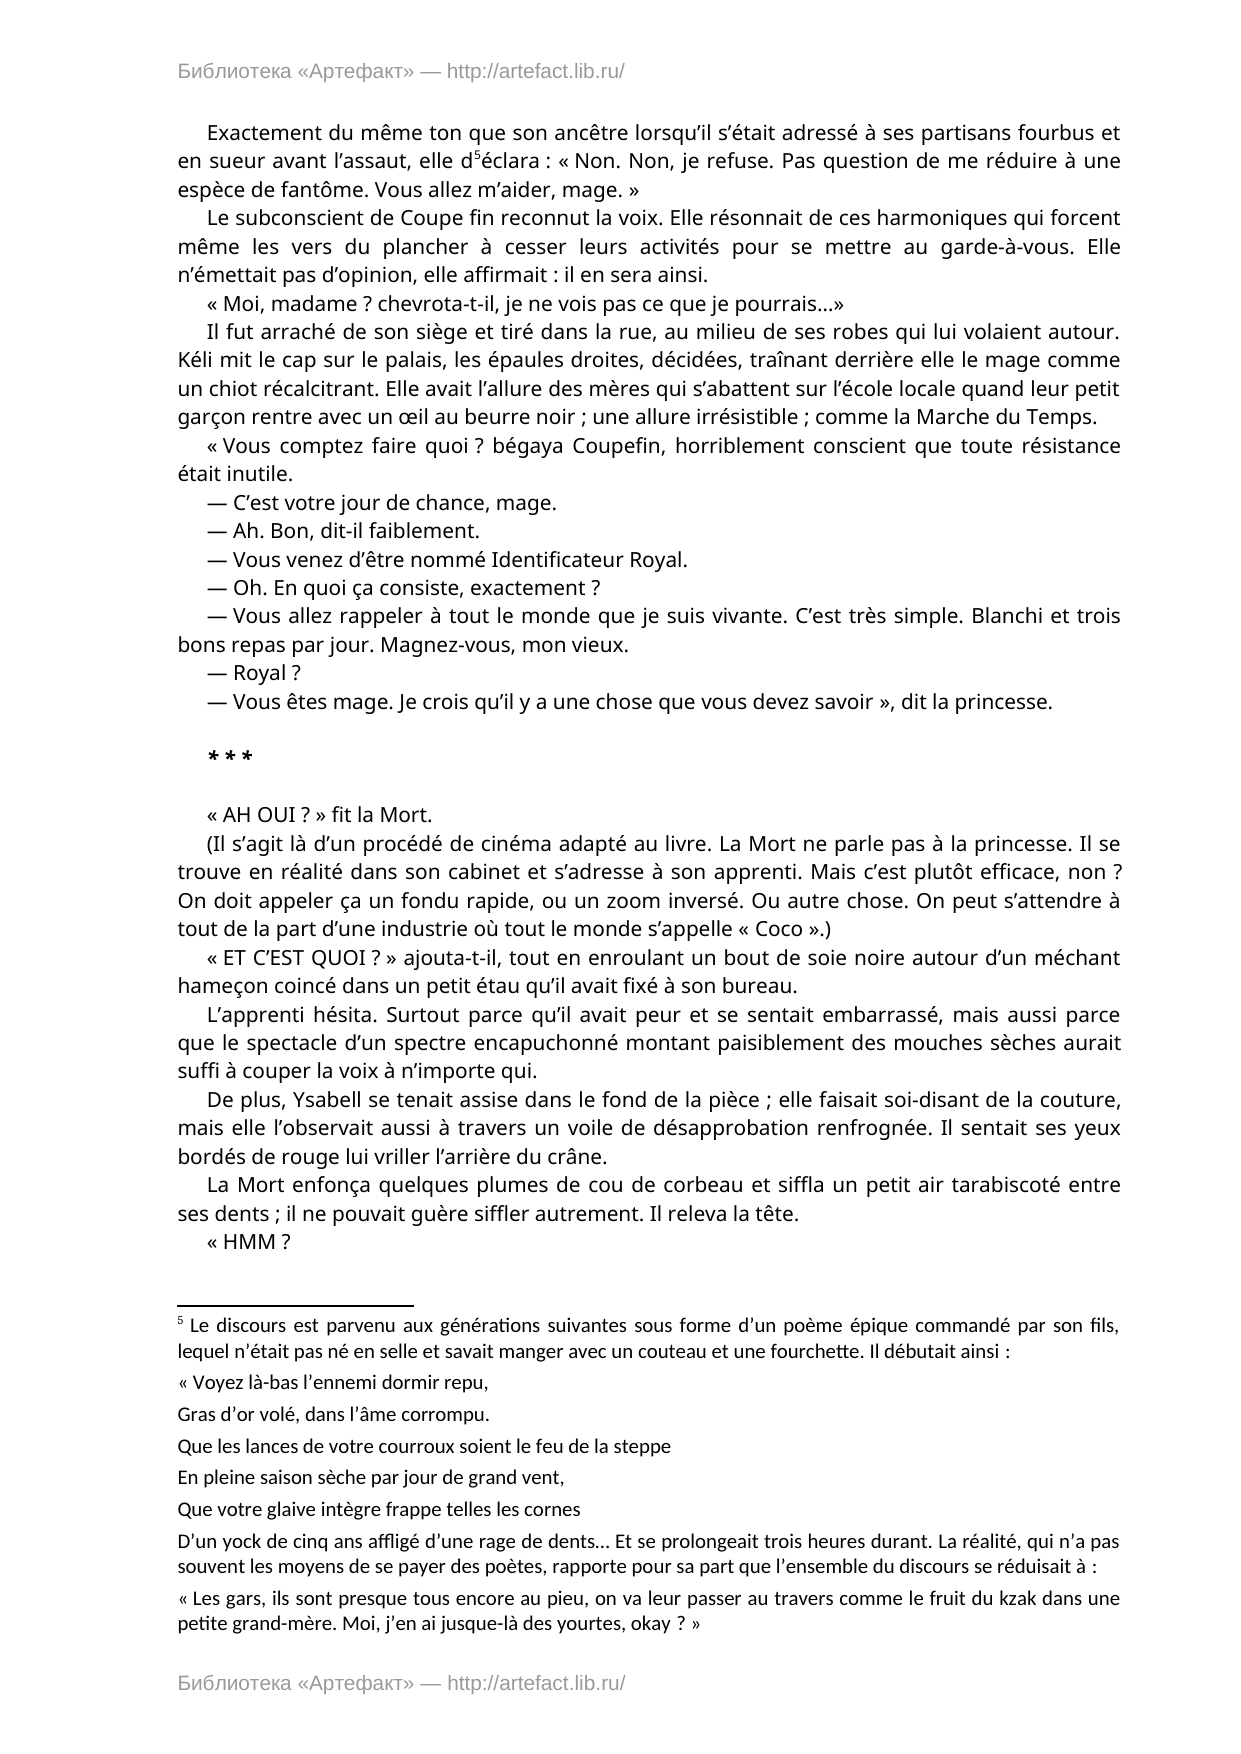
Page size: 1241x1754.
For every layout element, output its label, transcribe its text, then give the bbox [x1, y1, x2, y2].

text — Royal ? [177, 658, 1122, 687]
text « Vous comptez faire quoi ? bégaya Coupefin, horriblement conscient que toute résistance était inutile. [177, 431, 1122, 488]
text De plus, Ysabell se tenait assise dans le fond de la pièce ; elle faisait soi-disant de la couture, mais elle l’observait aussi à travers un voile de désapprobation renfrognée. Il sentait ses yeux bordés de rouge lui vriller l’arrière du crâne. [177, 1085, 1122, 1170]
text L’apprenti hésita. Surtout parce qu’il avait peur et se sentait embarrassé, mais aussi parce que le spectacle d’un spectre encapuchonné montant paisiblement des mouches sèches aurait suffi à couper la voix à n’importe qui. [177, 1000, 1122, 1085]
text — Vous êtes mage. Je crois qu’il y a une chose que vous devez savoir », dit la princesse. [177, 687, 1122, 715]
text La Mort enfonça quelques plumes de cou de corbeau et siffla un petit air tarabiscoté entre ses dents ; il ne pouvait guère siffler autrement. Il releva la tête. [177, 1170, 1122, 1227]
text — Vous venez d’être nommé Identificateur Royal. [177, 545, 1122, 573]
text Le subconscient de Coupe fin reconnut la voix. Elle résonnait de ces harmoniques qui forcent même les vers du plancher à cesser leurs activités pour se mettre au garde-à-vous. Elle n’émettait pas d’opinion, elle affirmait : il en sera ainsi. [177, 203, 1122, 289]
text — Ah. Bon, dit-il faiblement. [177, 516, 1122, 545]
text Exactement du même ton que son ancêtre lorsqu’il s’était adressé à ses partisans fourbus et en sueur avant l’assaut, elle déclara : « Non. Non, je refuse. Pas question de me réduire à une espèce de fantôme. Vous allez m’aider, mage. » [177, 118, 1122, 203]
text « AH OUI ? » fit la Mort. [177, 801, 1122, 829]
text « HMM ? [177, 1227, 1122, 1256]
text « ET C’EST QUOI ? » ajouta-t-il, tout en enroulant un bout de soie noire autour d’un méchant hameçon coincé dans un petit étau qu’il avait fixé à son bureau. [177, 943, 1122, 1000]
text « Moi, madame ? chevrota-t-il, je ne vois pas ce que je pourrais…» [177, 289, 1122, 317]
text Il fut arraché de son siège et tiré dans la rue, au milieu de ses robes qui lui volaient autour. Kéli mit le cap sur le palais, les épaules droites, décidées, traînant derrière elle le mage comme un chiot récalcitrant. Elle avait l’allure des mères qui s’abattent sur l’école locale quand leur petit garçon rentre avec un œil au beurre noir ; une allure irrésistible ; comme la Marche du Temps. [177, 317, 1122, 431]
text — C’est votre jour de chance, mage. [177, 488, 1122, 516]
subtitle * * * [177, 744, 1122, 772]
text (Il s’agit là d’un procédé de cinéma adapté au livre. La Mort ne parle pas à la princesse. Il se trouve en réalité dans son cabinet et s’adresse à son apprenti. Mais c’est plutôt efficace, non ? On doit appeler ça un fondu rapide, ou un zoom inversé. Ou autre chose. On peut s’attendre à tout de la part d’une industrie où tout le monde s’appelle « Coco ».) [177, 829, 1122, 943]
text — Oh. En quoi ça consiste, exactement ? [177, 573, 1122, 602]
text — Vous allez rappeler à tout le monde que je suis vivante. C’est très simple. Blanchi et trois bons repas par jour. Magnez-vous, mon vieux. [177, 602, 1122, 658]
